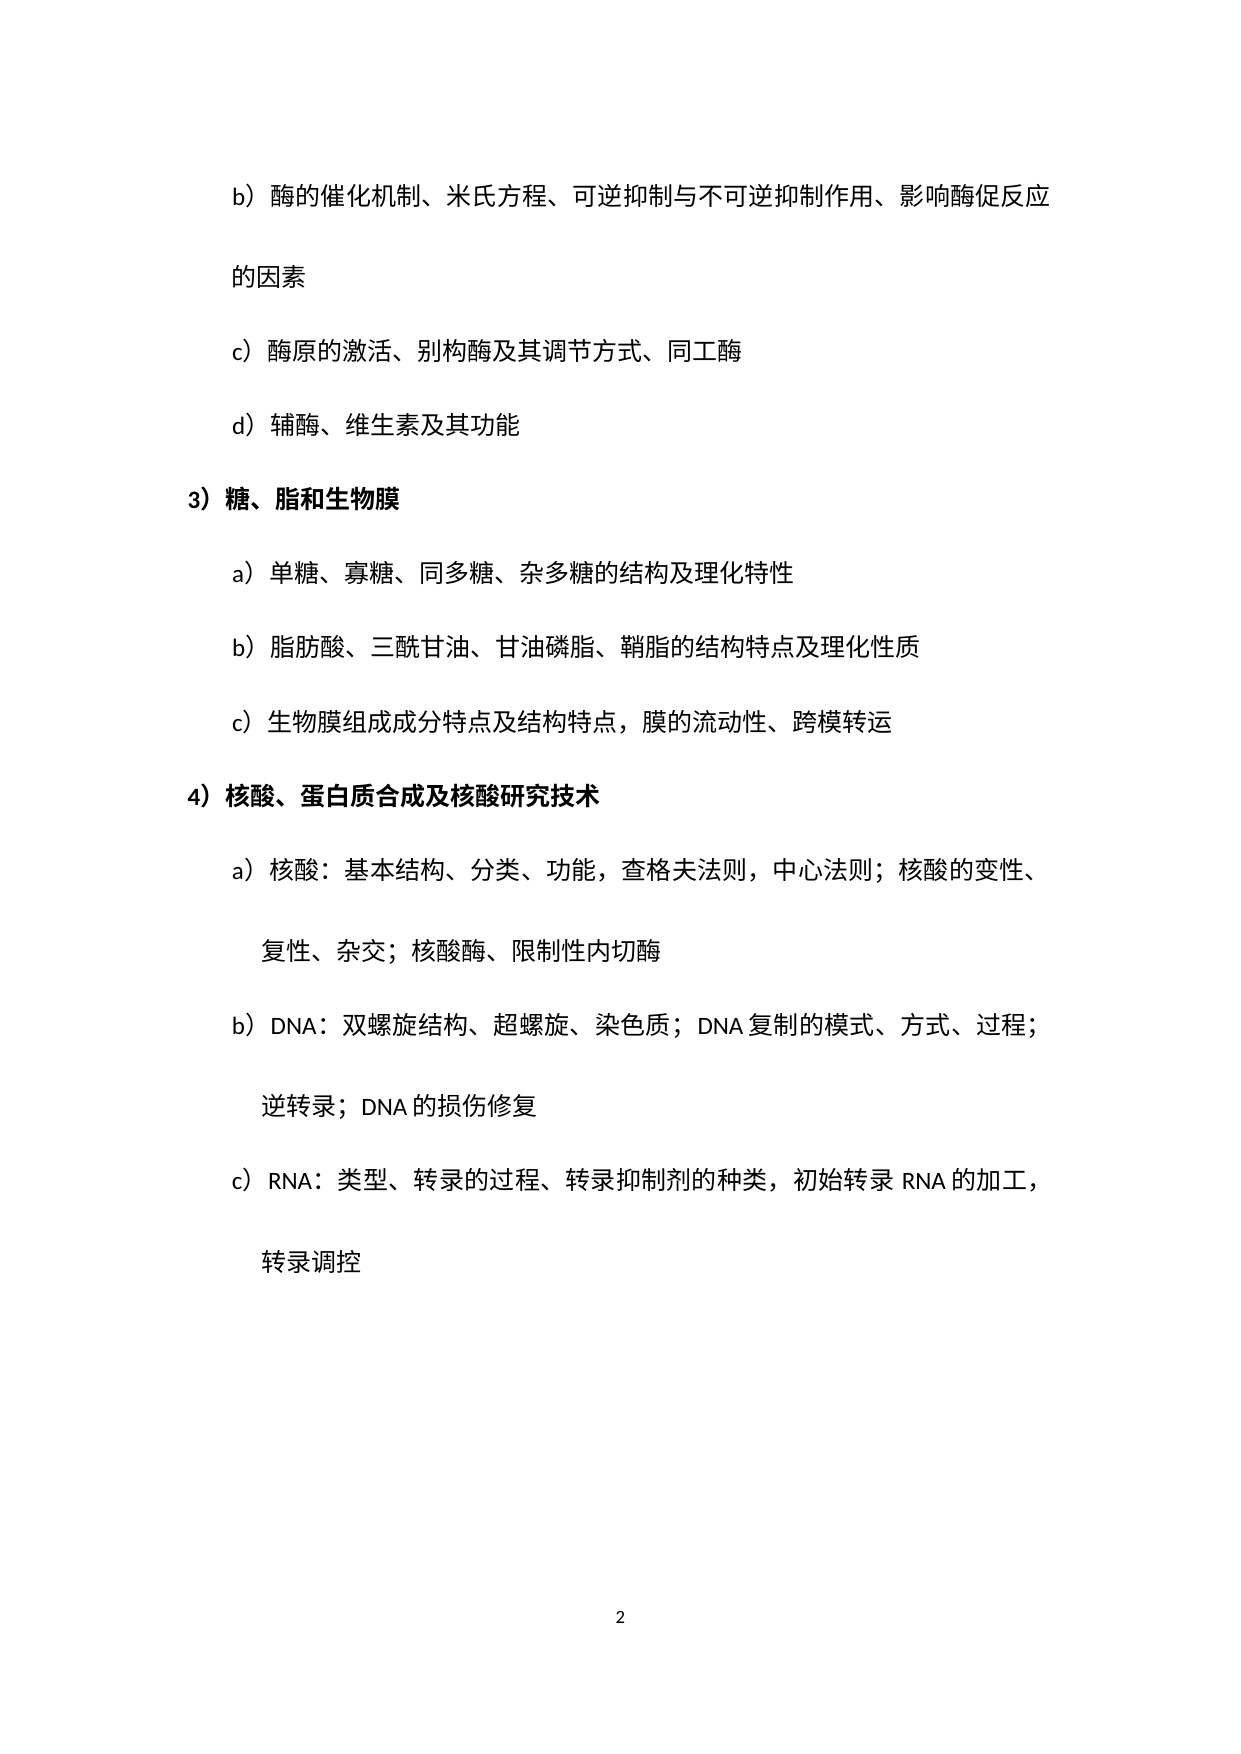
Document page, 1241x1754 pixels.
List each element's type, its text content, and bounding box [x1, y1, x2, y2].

text 4）核酸、蛋白质合成及核酸研究技术 [187, 762, 1053, 827]
text b）酶的催化机制、米氏方程、可逆抑制与不可逆抑制作用、影响酶促反应的因素 [232, 162, 1053, 308]
text c）生物膜组成成分特点及结构特点，膜的流动性、跨模转运 [232, 688, 1053, 753]
text a）核酸：基本结构、分类、功能，查格夫法则，中心法则；核酸的变性、复性、杂交；核酸酶、限制性内切酶 [232, 836, 1053, 982]
text a）单糖、寡糖、同多糖、杂多糖的结构及理化特性 [232, 539, 1053, 604]
text 3）糖、脂和生物膜 [187, 465, 1053, 530]
text b）脂肪酸、三酰甘油、甘油磷脂、鞘脂的结构特点及理化性质 [232, 613, 1053, 678]
text b）DNA：双螺旋结构、超螺旋、染色质；DNA复制的模式、方式、过程；逆转录；DNA的损伤修复 [232, 991, 1053, 1137]
text d）辅酶、维生素及其功能 [232, 391, 1053, 456]
text c）酶原的激活、别构酶及其调节方式、同工酶 [232, 317, 1053, 382]
text c）RNA：类型、转录的过程、转录抑制剂的种类，初始转录RNA的加工，转录调控 [232, 1146, 1053, 1293]
